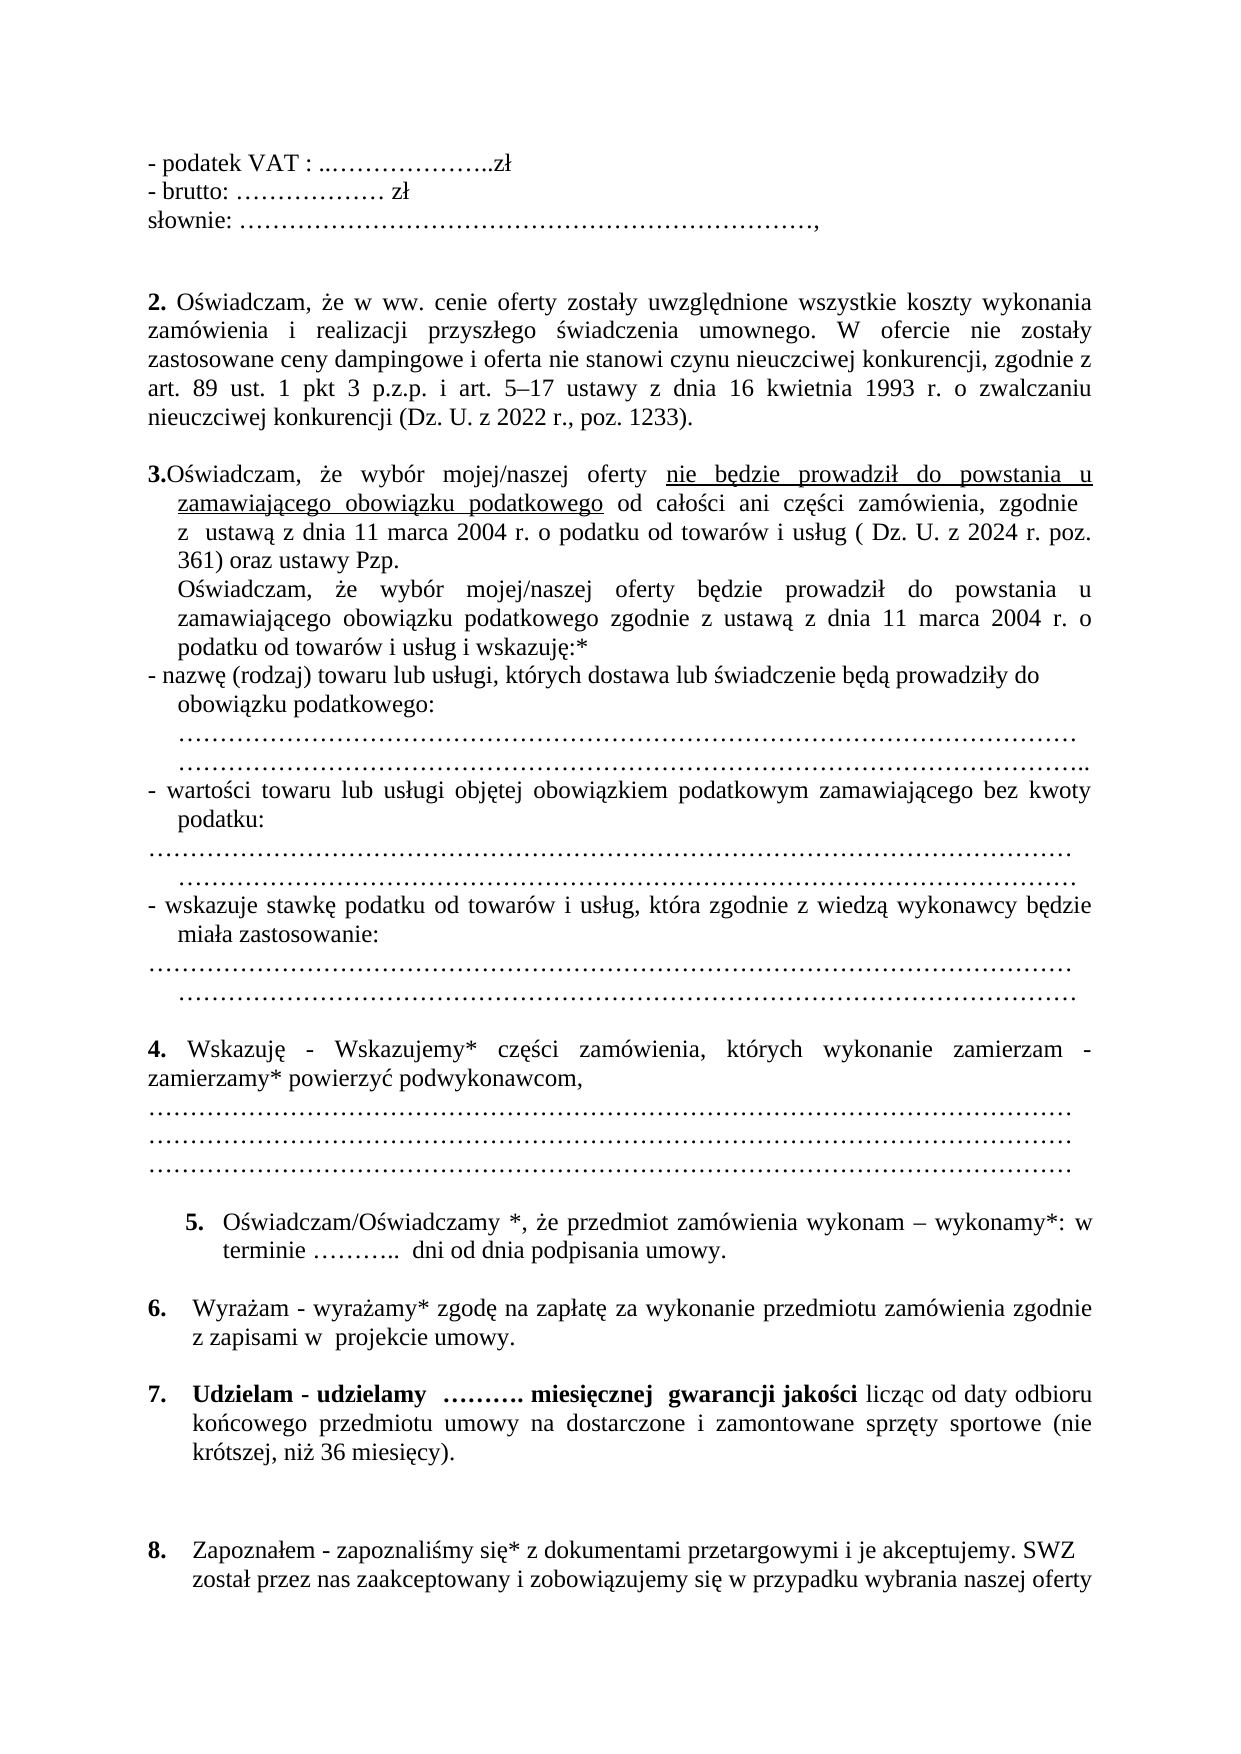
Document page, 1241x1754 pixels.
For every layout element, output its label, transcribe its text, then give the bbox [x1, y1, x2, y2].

text - podatek VAT : ..………………..zł [148, 148, 1093, 176]
text 4. Wskazuję - Wskazujemy* części zamówienia, których wykonanie zamierzam - zamierzamy* powierzyć podwykonawcom, [148, 1034, 1093, 1092]
list Udzielam - udzielamy ………. miesięcznej gwarancji jakości licząc od daty odbioru końcowego przedmiotu umowy na dostarczone i zamontowane sprzęty sportowe (nie krótszej, niż 36 miesięcy). [148, 1379, 1093, 1465]
text ………………………………………………………………………………………………… [148, 1120, 1093, 1149]
text słownie: ……………………………………………………………, [148, 205, 1093, 234]
text 3.Oświadczam, że wybór mojej/naszej oferty nie będzie prowadził do powstania u zamawiającego obowiązku podatkowego od całości ani części zamówienia, zgodnie z ustawą z dnia 11 marca 2004 r. o podatku od towarów i usług ( Dz. U. z 2024 r. poz. 361) oraz ustawy Pzp. [148, 459, 1093, 574]
text ………………………………………………………………………………………………………………………………………………………………………………………………… [148, 948, 1093, 1005]
list Wyrażam - wyrażamy* zgodę na zapłatę za wykonanie przedmiotu zamówienia zgodnie z zapisami w projekcie umowy. [148, 1293, 1093, 1350]
text - brutto: ……………… zł [148, 176, 1093, 205]
text Oświadczam, że wybór mojej/naszej oferty będzie prowadził do powstania u zamawiającego obowiązku podatkowego zgodnie z ustawą z dnia 11 marca 2004 r. o podatku od towarów i usług i wskazuję:* [148, 574, 1093, 660]
text ………………………………………………………………………………………………… [148, 1092, 1093, 1120]
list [148, 1535, 1093, 1593]
text - wskazuje stawkę podatku od towarów i usług, która zgodnie z wiedzą wykonawcy będzie miała zastosowanie: [148, 890, 1093, 948]
list Oświadczam/Oświadczamy *, że przedmiot zamówienia wykonam – wykonamy*: w terminie ……….. dni od dnia podpisania umowy. [185, 1207, 1093, 1264]
text - wartości towaru lub usługi objętej obowiązkiem podatkowym zamawiającego bez kwoty podatku: [148, 775, 1093, 833]
text ………………………………………………………………………………………………………………………………………………………………………………………………… [148, 833, 1093, 890]
text 2. Oświadczam, że w ww. cenie oferty zostały uwzględnione wszystkie koszty wykonania zamówienia i realizacji przyszłego świadczenia umownego. W ofercie nie zostały zastosowane ceny dampingowe i oferta nie stanowi czynu nieuczciwej konkurencji, zgodnie z art. 89 ust. 1 pkt 3 p.z.p. i art. 5–17 ustawy z dnia 16 kwietnia 1993 r. o zwalczaniu nieuczciwej konkurencji (Dz. U. z 2022 r., poz. 1233). [148, 287, 1093, 430]
text ………………………………………………………………………………………………… [148, 1149, 1093, 1178]
text - nazwę (rodzaj) towaru lub usługi, których dostawa lub świadczenie będą prowadziły do obowiązku podatkowego: ……………………………………………………………………………………………………………………………………………………………………………………………….. [148, 660, 1093, 775]
